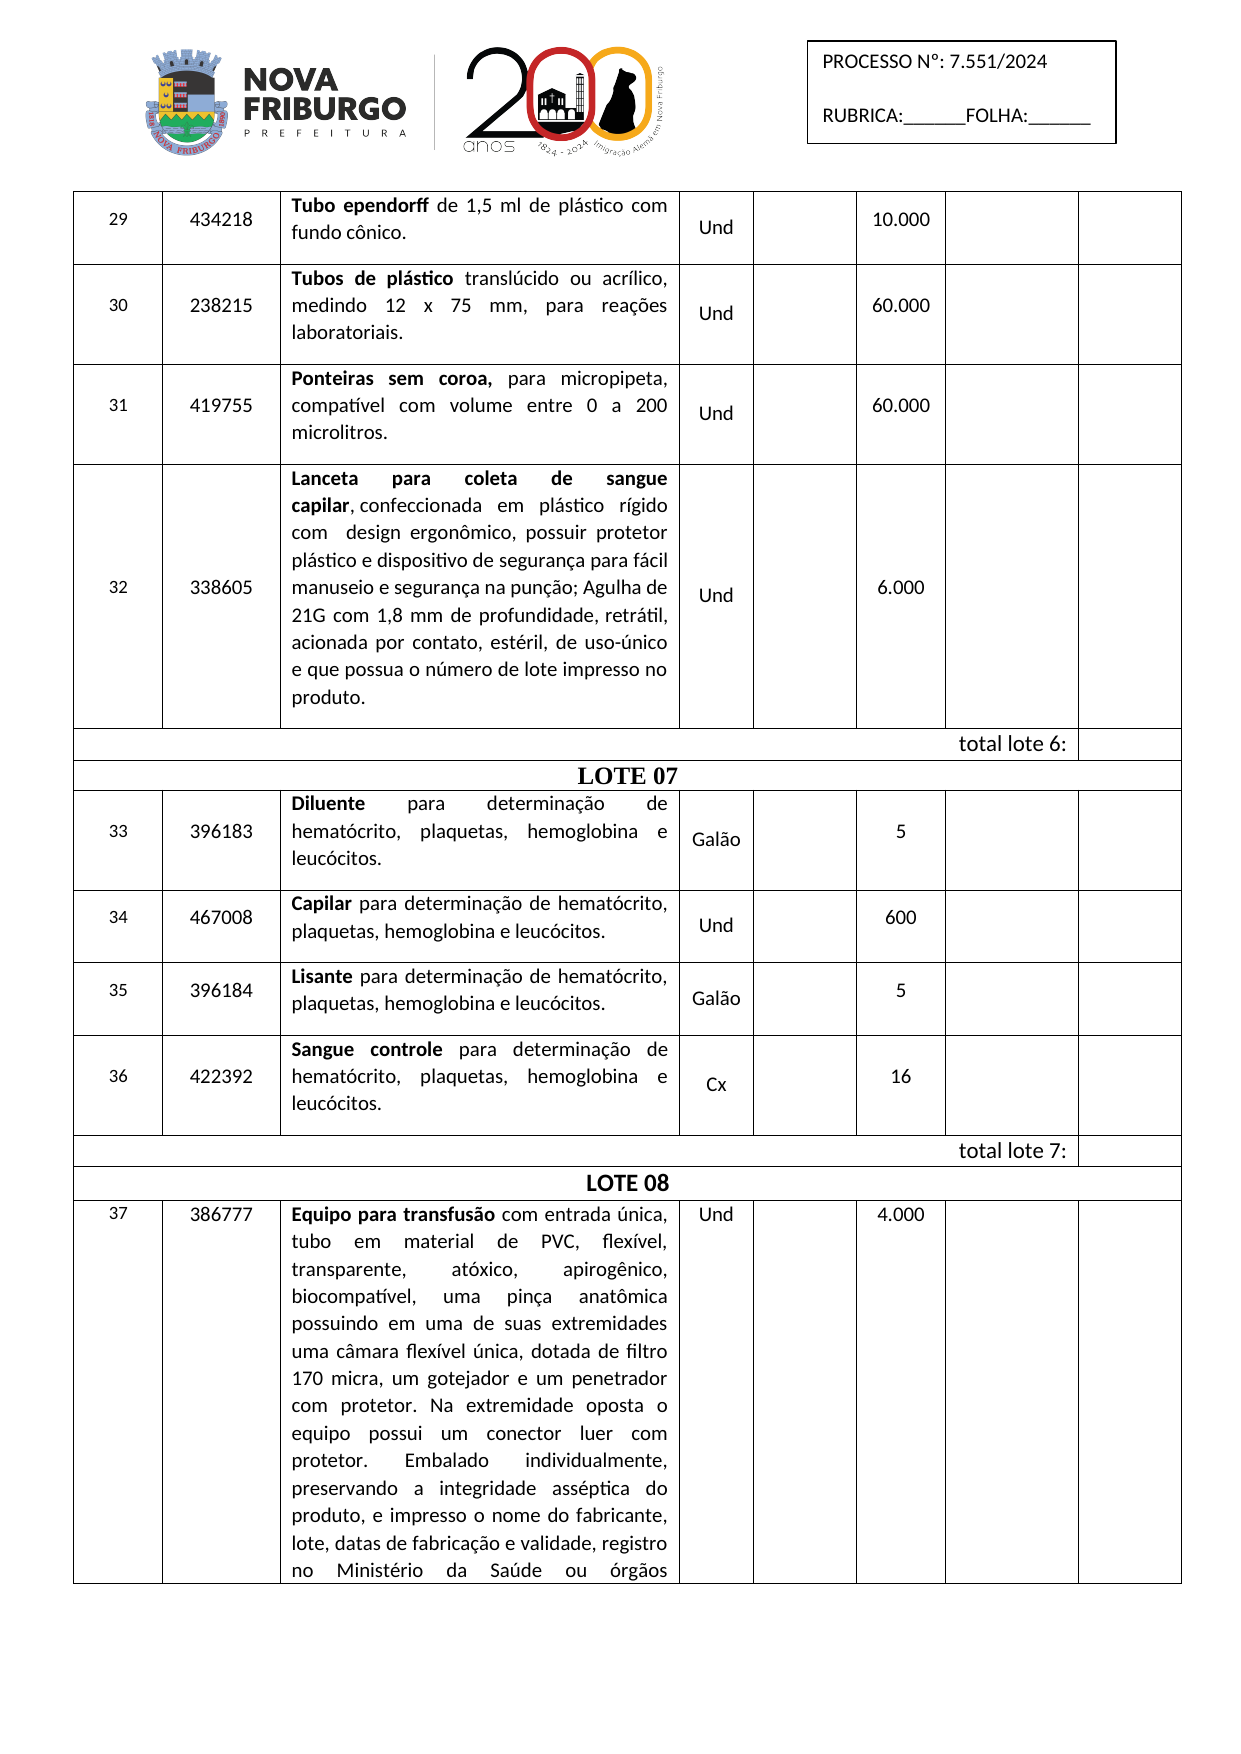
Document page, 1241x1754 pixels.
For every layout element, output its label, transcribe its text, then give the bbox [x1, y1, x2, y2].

table_cell 16 [857, 1036, 945, 1135]
table_cell 238215 [163, 265, 280, 364]
table_cell 37 [74, 1201, 162, 1582]
table_cell [754, 891, 856, 962]
table_cell 60.000 [857, 365, 945, 464]
table_cell Galão [680, 791, 753, 889]
table_cell [946, 265, 1078, 364]
table_cell [946, 192, 1078, 264]
table_cell Und [680, 192, 753, 264]
table_cell 36 [74, 1036, 162, 1135]
table_cell 4.000 [857, 1201, 945, 1582]
table_cell 32 [74, 465, 162, 728]
table_cell [754, 265, 856, 364]
table_cell 419755 [163, 365, 280, 464]
table_cell 467008 [163, 891, 280, 962]
table_cell 338605 [163, 465, 280, 728]
table_cell 35 [74, 963, 162, 1035]
table_cell Und [680, 265, 753, 364]
table_cell [946, 791, 1078, 889]
table_cell [946, 465, 1078, 728]
table_cell LOTE 08 [74, 1167, 1181, 1200]
table_cell [754, 791, 856, 889]
table_cell Und [680, 365, 753, 464]
table_cell [1079, 729, 1181, 760]
table_cell 33 [74, 791, 162, 889]
table_cell Und [680, 891, 753, 962]
table_cell Lanceta para coleta de sangue capilar, confeccionada em plástico rígido com design ergonômico, possuir protetor plástico e dispositivo de segurança para fácil manuseio e segurança na punção; Agulha de 21G com 1,8 mm de profundidade, retrátil, acionada por contato, estéril, de uso-único e que possua o número de lote impresso no produto. [281, 465, 679, 728]
table_cell total lote 6: [74, 729, 1078, 760]
table_cell [1079, 365, 1181, 464]
table_cell 434218 [163, 192, 280, 264]
table_cell [1079, 1201, 1181, 1582]
table_cell 5 [857, 791, 945, 889]
table_cell 29 [74, 192, 162, 264]
table_cell [946, 963, 1078, 1035]
table_cell [754, 192, 856, 264]
table_cell Lisante para determinação de hematócrito, plaquetas, hemoglobina e leucócitos. [281, 963, 679, 1035]
table_cell [1079, 791, 1181, 889]
table_cell Und [680, 465, 753, 728]
table_cell 396184 [163, 963, 280, 1035]
table_cell [1079, 891, 1181, 962]
table_cell [1079, 963, 1181, 1035]
table_cell [946, 365, 1078, 464]
table_cell [754, 365, 856, 464]
table_cell Diluente para determinação de hematócrito, plaquetas, hemoglobina e leucócitos. [281, 791, 679, 889]
table_cell 10.000 [857, 192, 945, 264]
table_cell 386777 [163, 1201, 280, 1582]
table_cell 422392 [163, 1036, 280, 1135]
table_cell [754, 465, 856, 728]
table_cell total lote 7: [74, 1136, 1078, 1166]
table_cell Tubo ependorff de 1,5 ml de plástico com fundo cônico. [281, 192, 679, 264]
table_cell Und [680, 1201, 753, 1582]
table_cell [1079, 1036, 1181, 1135]
table_cell [1079, 465, 1181, 728]
table_cell Tubos de plástico translúcido ou acrílico, medindo 12 x 75 mm, para reações laboratoriais. [281, 265, 679, 364]
table_cell [946, 891, 1078, 962]
table_cell 5 [857, 963, 945, 1035]
table_cell [1079, 1136, 1181, 1166]
table_cell [946, 1036, 1078, 1135]
picture [118, 14, 696, 185]
table_cell 396183 [163, 791, 280, 889]
table_cell 60.000 [857, 265, 945, 364]
table_cell 6.000 [857, 465, 945, 728]
table_cell 31 [74, 365, 162, 464]
table_cell [946, 1201, 1078, 1582]
table_cell [754, 963, 856, 1035]
table_cell Capilar para determinação de hematócrito, plaquetas, hemoglobina e leucócitos. [281, 891, 679, 962]
table_cell Ponteiras sem coroa, para micropipeta, compatível com volume entre 0 a 200 microlitros. [281, 365, 679, 464]
table_cell [754, 1036, 856, 1135]
table_cell Cx [680, 1036, 753, 1135]
table_cell 600 [857, 891, 945, 962]
table_cell 34 [74, 891, 162, 962]
table_cell Galão [680, 963, 753, 1035]
table_cell [754, 1201, 856, 1582]
table_cell [1079, 192, 1181, 264]
table_cell Sangue controle para determinação de hematócrito, plaquetas, hemoglobina e leucócitos. [281, 1036, 679, 1135]
table_cell 30 [74, 265, 162, 364]
table_cell LOTE 07 [74, 761, 1181, 789]
table_cell [1079, 265, 1181, 364]
